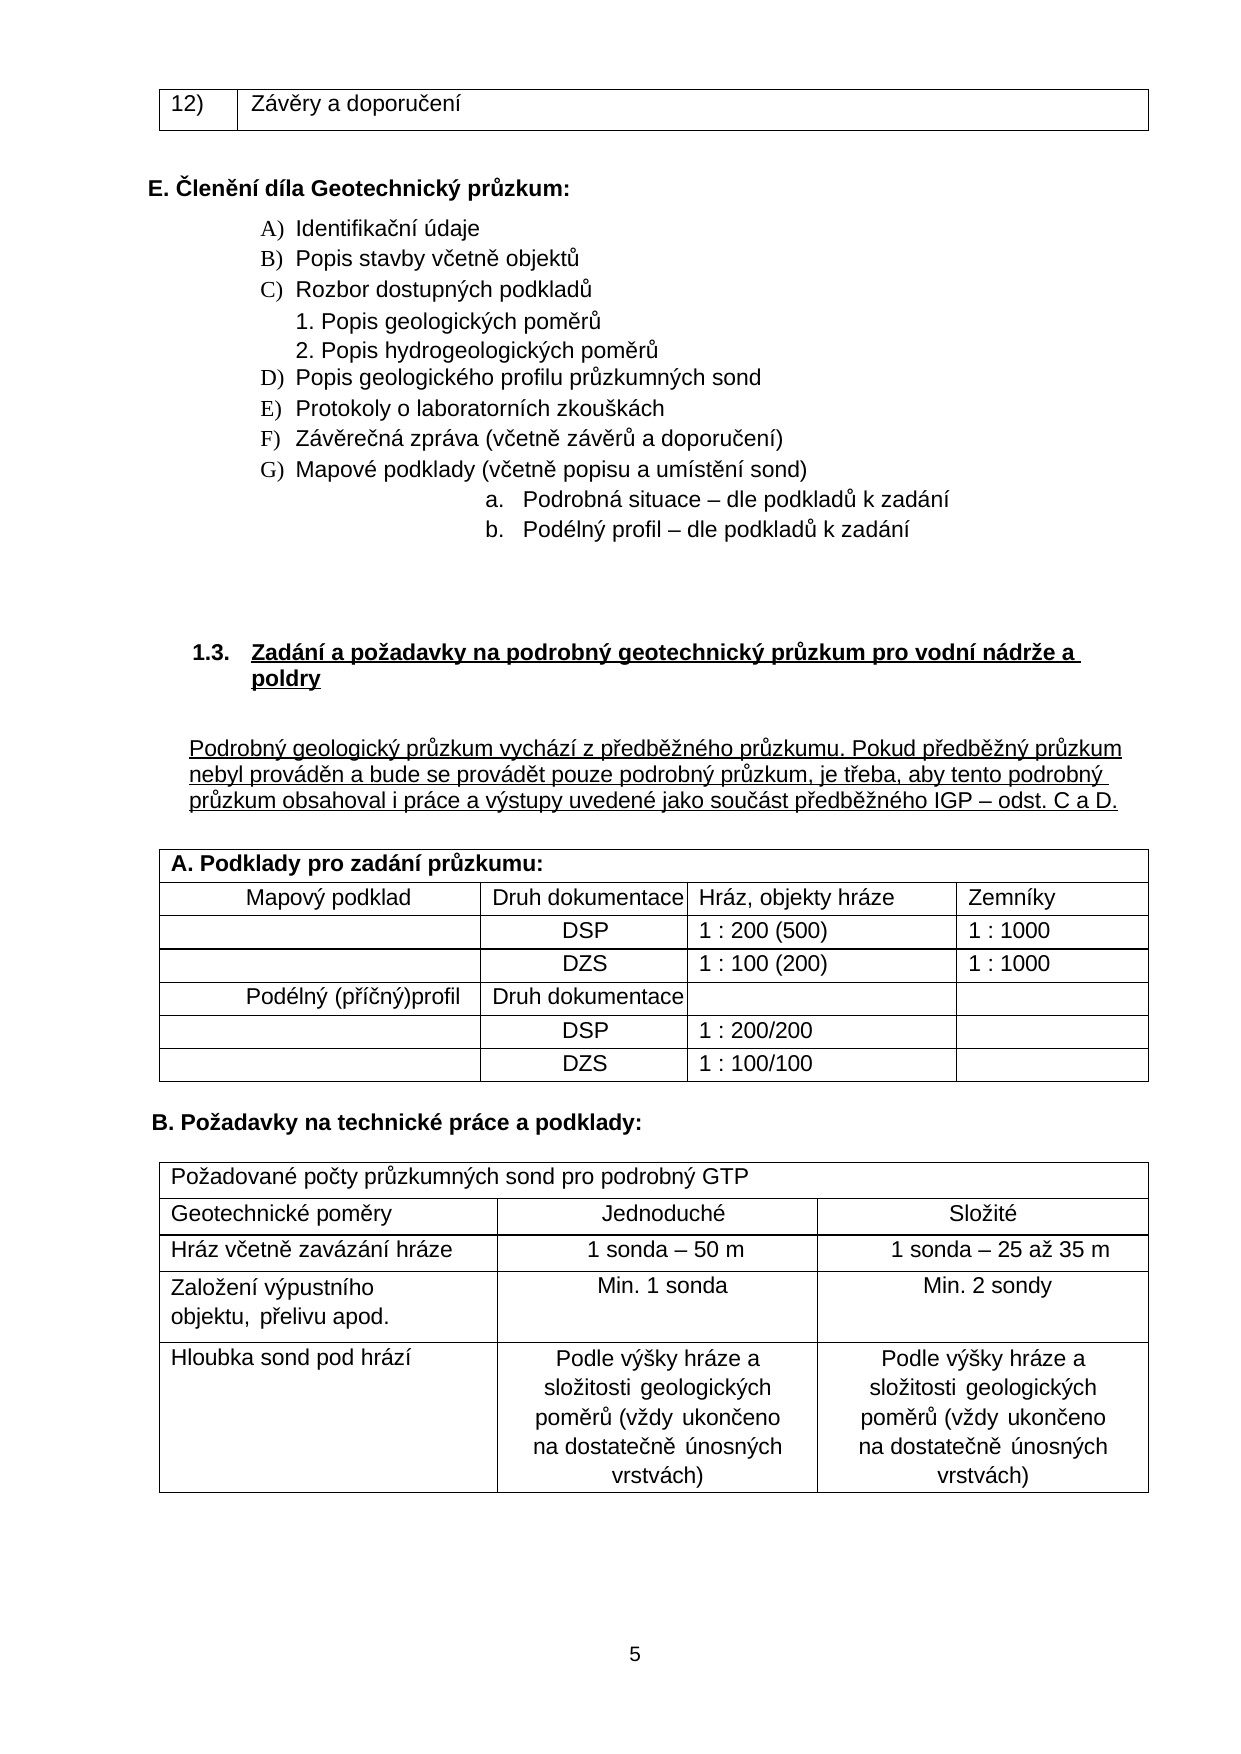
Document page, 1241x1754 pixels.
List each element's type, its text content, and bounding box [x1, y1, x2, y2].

text Podrobný geologický průzkum vychází z předběžného průzkumu. Pokud předběžný průzkum nebyl prováděn a bude se provádět pouze podrobný průzkum, je třeba, aby tento podrobný průzkum obsahoval i práce a výstupy uvedené jako součást předběžného IGP – odst. C a D. [189, 734, 1122, 757]
table_cell 1 : 1000 [957, 950, 1148, 982]
table_cell DZS [481, 1049, 687, 1081]
table_cell [160, 1049, 480, 1081]
table_cell Podle výšky hráze a složitosti geologických poměrů (vždy ukončeno na dostatečně únosných vrstvách) [818, 1343, 1148, 1492]
table_cell Jednoduché [498, 1199, 817, 1234]
text E. Členění díla Geotechnický průzkum: [148, 173, 1122, 202]
table_header A. Podklady pro zadání průzkumu: [160, 850, 1148, 882]
table_cell Hráz, objekty hráze [688, 883, 956, 915]
table_cell Mapový podklad [160, 883, 480, 915]
text 1. Popis geologických poměrů [295, 306, 1122, 335]
table_cell [957, 983, 1148, 1014]
table_cell Závěry a doporučení [238, 90, 1148, 130]
table_cell [160, 1016, 480, 1048]
table_cell Zemníky [957, 883, 1148, 915]
table_cell Druh dokumentace [481, 983, 687, 1014]
table_cell [957, 1049, 1148, 1081]
list Závěrečná zpráva (včetně závěrů a doporučení) [260, 425, 1122, 452]
table_cell [160, 916, 480, 948]
table_cell [688, 983, 956, 1014]
table_cell 1 : 1000 [957, 916, 1148, 948]
table_cell Druh dokumentace [481, 883, 687, 915]
table_header Požadované počty průzkumných sond pro podrobný GTP [160, 1163, 1148, 1198]
text 2. Popis hydrogeologických poměrů [295, 335, 1122, 364]
table_cell 1 : 100/100 [688, 1049, 956, 1081]
table_cell 1 : 200 (500) [688, 916, 956, 948]
table_cell 1 sonda – 50 m [498, 1236, 817, 1271]
list Podélný profil – dle podkladů k zadání [485, 516, 1122, 543]
table_cell DSP [481, 916, 687, 948]
table_cell DZS [481, 950, 687, 982]
table_cell Hráz včetně zavázání hráze [160, 1236, 497, 1271]
list Popis stavby včetně objektů [260, 245, 1122, 272]
list Mapové podklady (včetně popisu a umístění sond) [260, 456, 1122, 482]
table_cell Složité [818, 1199, 1148, 1234]
table_cell 1 : 100 (200) [688, 950, 956, 982]
list Zadání a požadavky na podrobný geotechnický průzkum pro vodní nádrže a poldry [192, 638, 1122, 691]
table_cell Podélný (příčný)profil [160, 983, 480, 1014]
table_cell 1 : 200/200 [688, 1016, 956, 1048]
table_cell DSP [481, 1016, 687, 1048]
table_cell Podle výšky hráze a složitosti geologických poměrů (vždy ukončeno na dostatečně únosných vrstvách) [498, 1343, 817, 1492]
list Rozbor dostupných podkladů [260, 276, 1122, 302]
list Podrobná situace – dle podkladů k zadání [485, 486, 1122, 512]
table_cell [957, 1016, 1148, 1048]
table_cell 12) [160, 90, 237, 130]
table_cell Min. 2 sondy [818, 1272, 1148, 1342]
list Identifikační údaje [260, 215, 1122, 241]
text B. Požadavky na technické práce a podklady: [151, 1109, 1122, 1135]
table_cell Založení výpustního objektu, přelivu apod. [160, 1272, 497, 1342]
table_cell Hloubka sond pod hrází [160, 1343, 497, 1492]
list Protokoly o laboratorních zkouškách [260, 395, 1122, 421]
list Popis geologického profilu průzkumných sond [260, 364, 1122, 391]
table_cell [160, 950, 480, 982]
table_cell Min. 1 sonda [498, 1272, 817, 1342]
table_cell 1 sonda – 25 až 35 m [818, 1236, 1148, 1271]
table_cell Geotechnické poměry [160, 1199, 497, 1234]
text Podrobný geologický průzkum vychází z předběžného průzkumu. Pokud předběžný průzkum nebyl prováděn a bude se provádět pouze podrobný průzkum, je třeba, aby tento podrobný průzkum obsahoval i práce a výstupy uvedené jako součást předběžného IGP – odst. C a D. [189, 759, 1122, 814]
